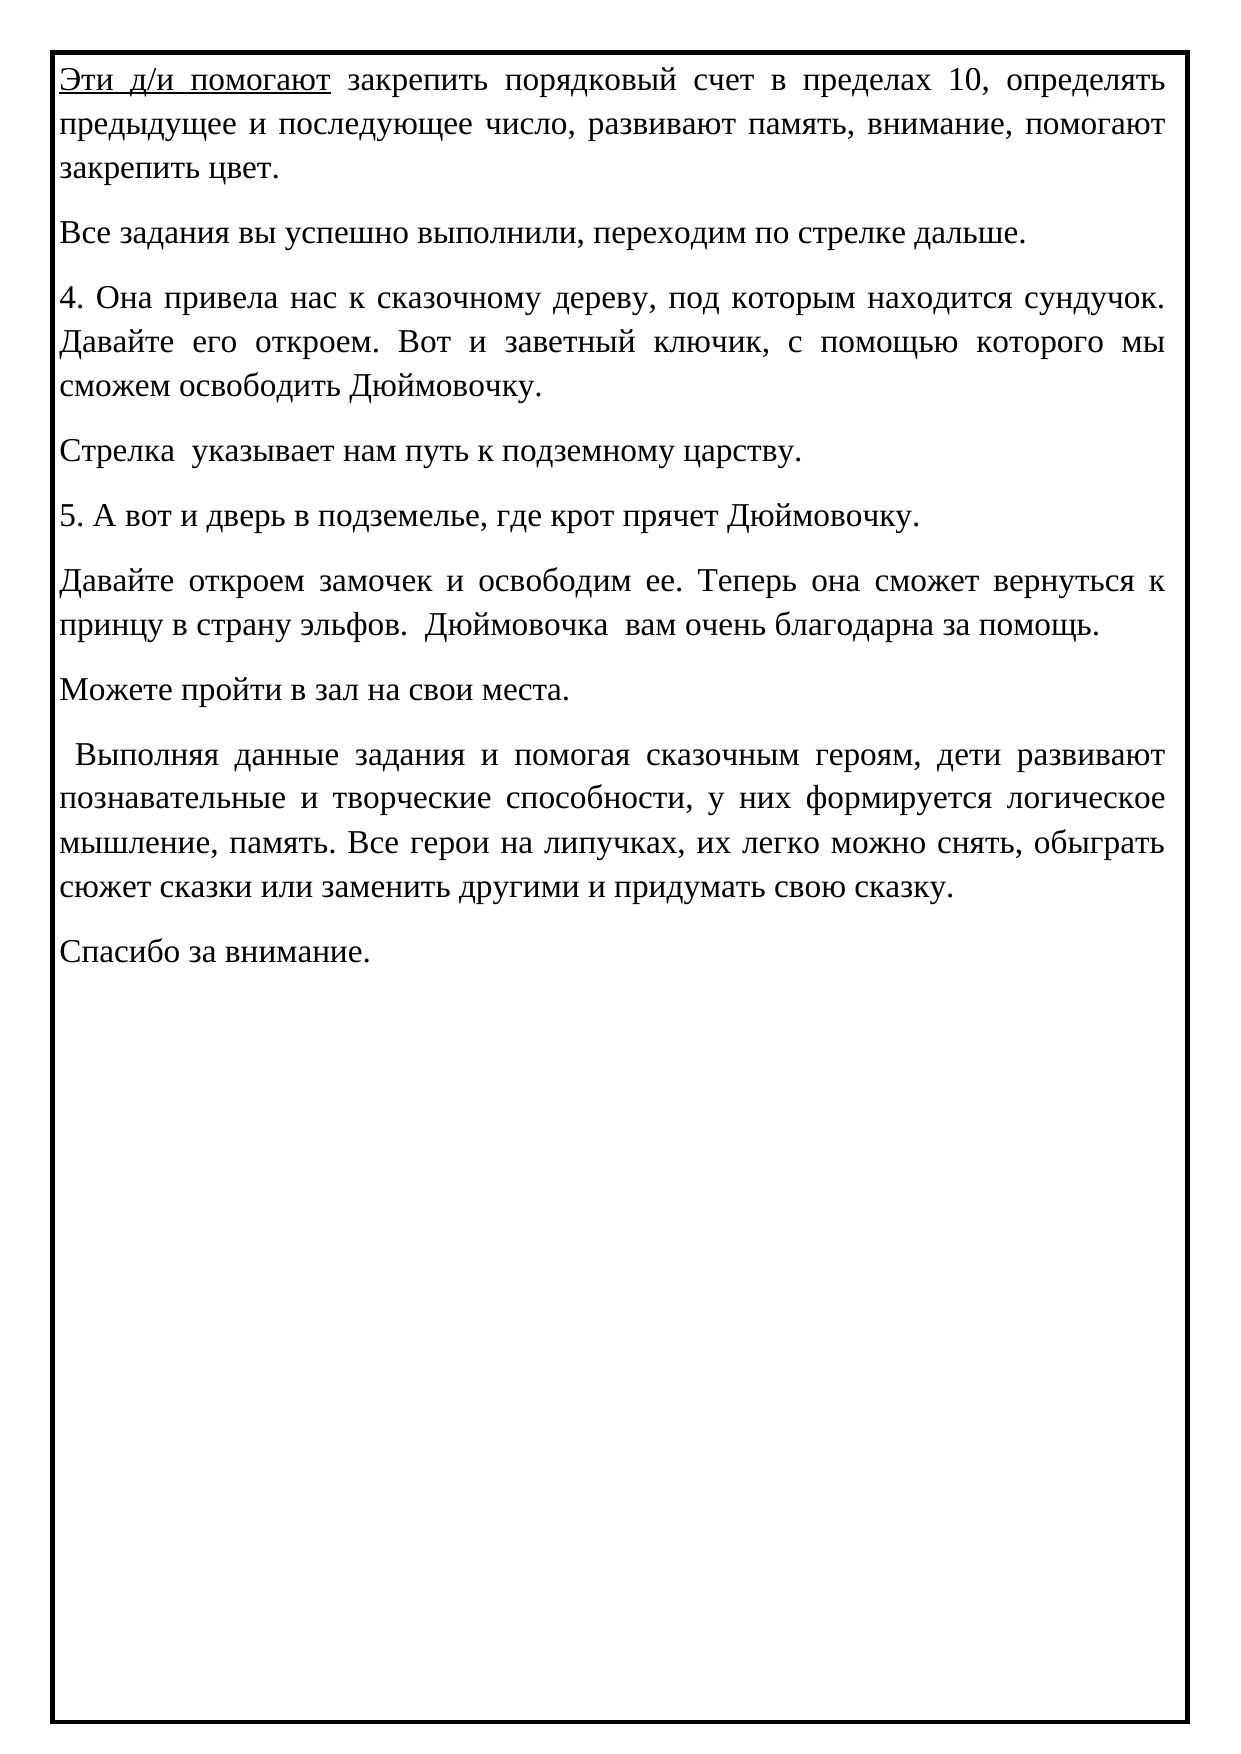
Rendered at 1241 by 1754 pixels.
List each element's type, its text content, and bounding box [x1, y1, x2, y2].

text 5. А вот и дверь в подземелье, где крот прячет Дюймовочку. [59, 495, 1167, 533]
text Можете пройти в зал на свои места. [59, 669, 1167, 707]
text Все задания вы успешно выполнили, переходим по стрелке дальше. [59, 212, 1167, 251]
text Выполняя данные задания и помогая сказочным героям, дети развивают познавательные и творческие способности, у них формируется логическое мышление, память. Все герои на липучках, их легко можно снять, обыграть сюжет сказки или заменить другими и придумать свою сказку. [59, 734, 1167, 904]
text Эти д/и помогают закрепить порядковый счет в пределах 10, определять предыдущее и последующее число, развивают память, внимание, помогают закрепить цвет. [59, 59, 1167, 186]
text Спасибо за внимание. [59, 931, 1167, 969]
text Давайте откроем замочек и освободим ее. Теперь она сможет вернуться к принцу в страну эльфов. Дюймовочка вам очень благодарна за помощь. [59, 560, 1167, 642]
text 4. Она привела нас к сказочному дереву, под которым находится сундучок. Давайте его откроем. Вот и заветный ключик, с помощью которого мы сможем освободить Дюймовочку. [59, 277, 1167, 403]
text Стрелка указывает нам путь к подземному царству. [59, 430, 1167, 468]
